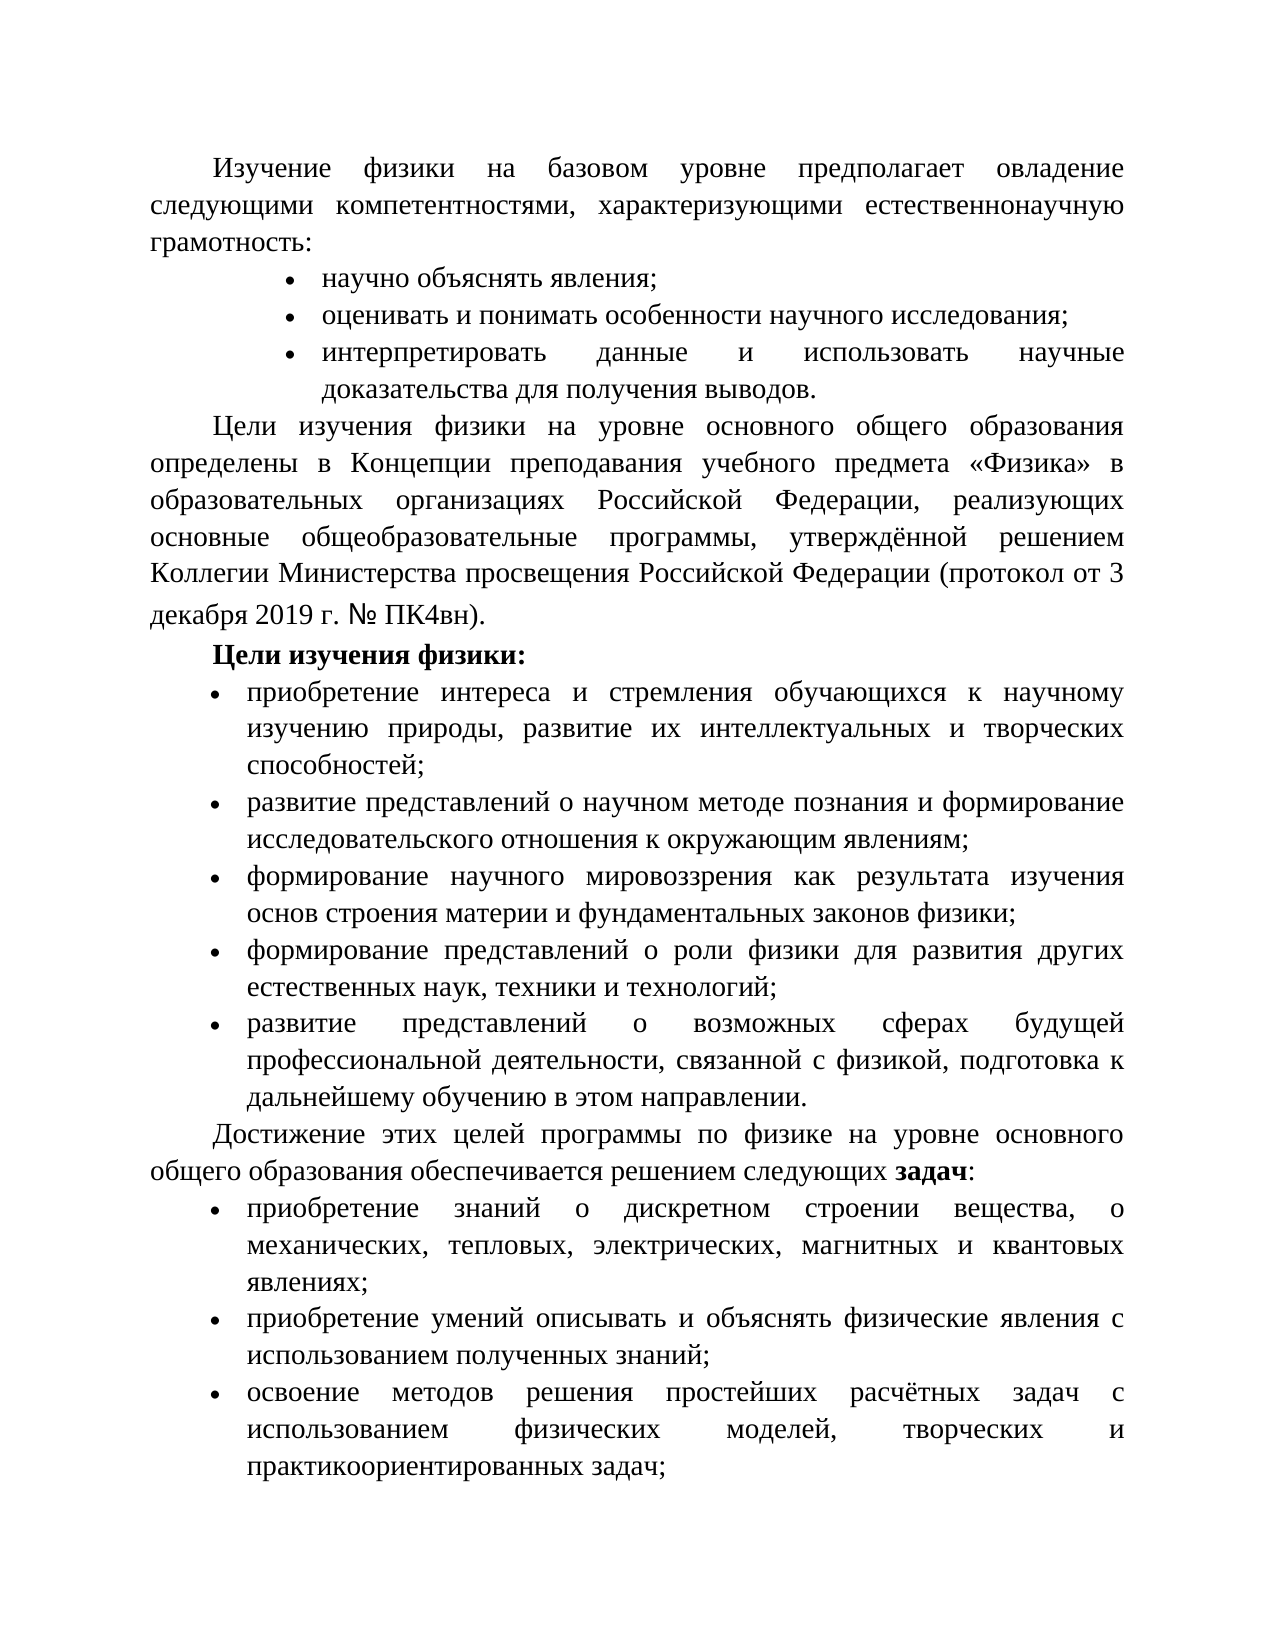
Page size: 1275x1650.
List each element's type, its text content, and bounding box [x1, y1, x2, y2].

text Достижение этих целей программы по физике на уровне основного общего образования обеспечивается решением следующих задач: [150, 1116, 1125, 1187]
list освоение методов решения простейших расчётных задач с использованием физических моделей, творческих и практикоориентированных задач; [209, 1374, 1125, 1482]
text Изучение физики на базовом уровне предполагает овладение следующими компетентностями, характеризующими естественнонаучную грамотность: [150, 150, 1125, 257]
list приобретение умений описывать и объяснять физические явления с использованием полученных знаний; [209, 1301, 1125, 1371]
list развитие представлений о научном методе познания и формирование исследовательского отношения к окружающим явлениям; [209, 784, 1125, 855]
list приобретение знаний о дискретном строении вещества, о механических, тепловых, электрических, магнитных и квантовых явлениях; [209, 1190, 1125, 1297]
list развитие представлений о возможных сферах будущей профессиональной деятельности, связанной с физикой, подготовка к дальнейшему обучению в этом направлении. [209, 1006, 1125, 1113]
list формирование научного мировоззрения как результата изучения основ строения материи и фундаментальных законов физики; [209, 858, 1125, 928]
list формирование представлений о роли физики для развития других естественных наук, техники и технологий; [209, 932, 1125, 1002]
list научно объяснять явления; [284, 261, 1125, 294]
text Цели изучения физики на уровне основного общего образования определены в Концепции преподавания учебного предмета «Физика» в образовательных организациях Российской Федерации, реализующих основные общеобразовательные программы, утверждённой решением Коллегии Министерства просвещения Российской Федерации (протокол от 3 декабря 2019 г. № ПК4вн). [150, 408, 1125, 633]
list приобретение интереса и стремления обучающихся к научному изучению природы, развитие их интеллектуальных и творческих способностей; [209, 674, 1125, 781]
list оценивать и понимать особенности научного исследования; [284, 297, 1125, 331]
list интерпретировать данные и использовать научные доказательства для получения выводов. [284, 334, 1125, 405]
text Цели изучения физики: [150, 637, 1125, 670]
